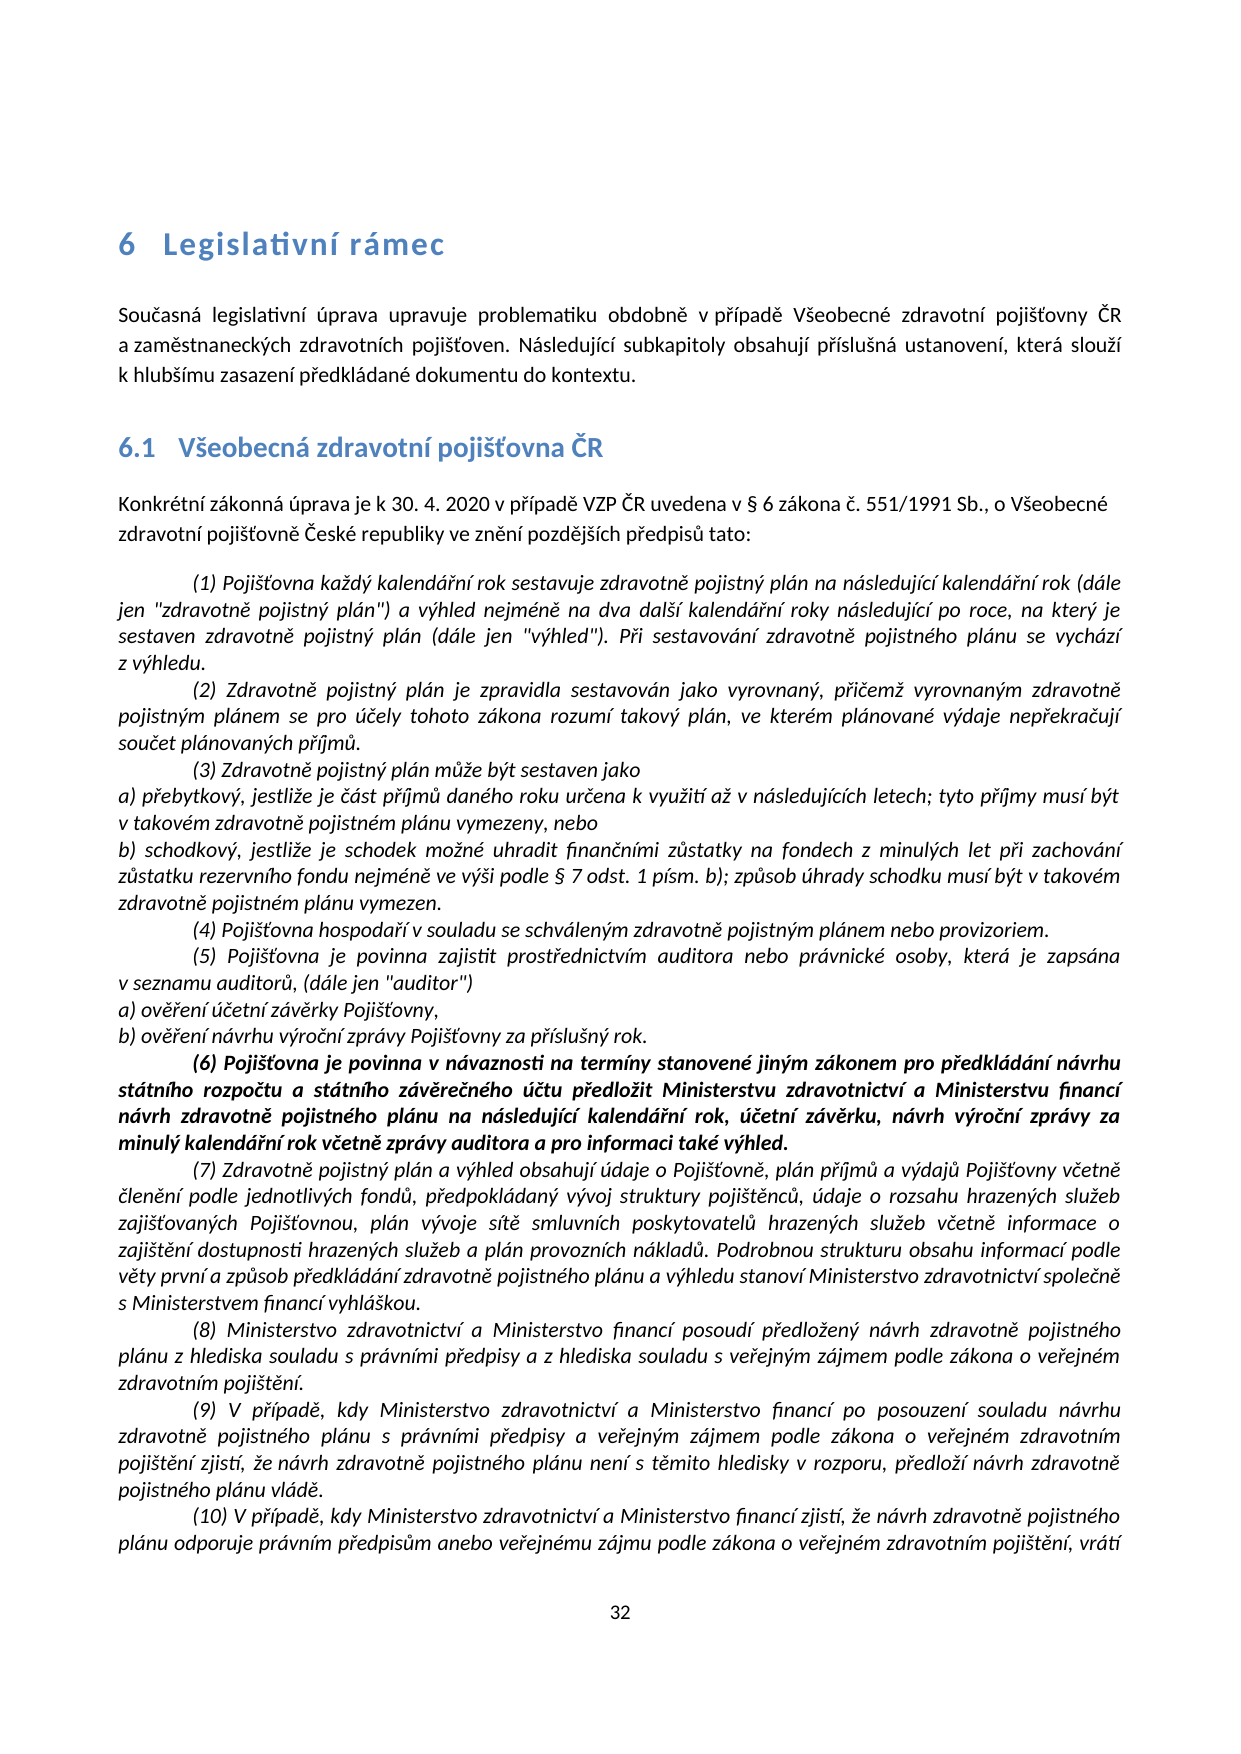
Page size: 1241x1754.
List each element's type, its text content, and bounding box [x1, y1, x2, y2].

text (5) Pojišťovna je povinna zajistit prostřednictvím auditora nebo právnické osoby, která je zapsána v seznamu auditorů, (dále jen "auditor") [118, 943, 1122, 996]
text (2) Zdravotně pojistný plán je zpravidla sestavován jako vyrovnaný, přičemž vyrovnaným zdravotně pojistným plánem se pro účely tohoto zákona rozumí takový plán, ve kterém plánované výdaje nepřekračují součet plánovaných příjmů. [118, 676, 1122, 756]
text (1) Pojišťovna každý kalendářní rok sestavuje zdravotně pojistný plán na následující kalendářní rok (dále jen "zdravotně pojistný plán") a výhled nejméně na dva další kalendářní roky následující po roce, na který je sestaven zdravotně pojistný plán (dále jen "výhled"). Při sestavování zdravotně pojistného plánu se vychází z výhledu. [118, 569, 1122, 676]
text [118, 1503, 1122, 1556]
text Současná legislativní úprava upravuje problematiku obdobně v případě Všeobecné zdravotní pojišťovny ČR a zaměstnaneckých zdravotních pojišťoven. Následující subkapitoly obsahují příslušná ustanovení, která slouží k hlubšímu zasazení předkládané dokumentu do kontextu. [118, 301, 1122, 388]
text Konkrétní zákonná úprava je k 30. 4. 2020 v případě VZP ČR uvedena v § 6 zákona č. 551/1991 Sb., o Všeobecné zdravotní pojišťovně České republiky ve znění pozdějších předpisů tato: [118, 490, 1122, 547]
subtitle Legislativní rámec [118, 223, 1122, 263]
text (9) V případě, kdy Ministerstvo zdravotnictví a Ministerstvo financí po posouzení souladu návrhu zdravotně pojistného plánu s právními předpisy a veřejným zájmem podle zákona o veřejném zdravotním pojištění zjistí, že návrh zdravotně pojistného plánu není s těmito hledisky v rozporu, předloží návrh zdravotně pojistného plánu vládě. [118, 1396, 1122, 1503]
text (8) Ministerstvo zdravotnictví a Ministerstvo financí posoudí předložený návrh zdravotně pojistného plánu z hlediska souladu s právními předpisy a z hlediska souladu s veřejným zájmem podle zákona o veřejném zdravotním pojištění. [118, 1316, 1122, 1396]
text (7) Zdravotně pojistný plán a výhled obsahují údaje o Pojišťovně, plán příjmů a výdajů Pojišťovny včetně členění podle jednotlivých fondů, předpokládaný vývoj struktury pojištěnců, údaje o rozsahu hrazených služeb zajišťovaných Pojišťovnou, plán vývoje sítě smluvních poskytovatelů hrazených služeb včetně informace o zajištění dostupnosti hrazených služeb a plán provozních nákladů. Podrobnou strukturu obsahu informací podle věty první a způsob předkládání zdravotně pojistného plánu a výhledu stanoví Ministerstvo zdravotnictví společně s Ministerstvem financí vyhláškou. [118, 1156, 1122, 1316]
text (4) Pojišťovna hospodaří v souladu se schváleným zdravotně pojistným plánem nebo provizoriem. [118, 916, 1122, 943]
text b) ověření návrhu výroční zprávy Pojišťovny za příslušný rok. [118, 1023, 1122, 1049]
text a) přebytkový, jestliže je část příjmů daného roku určena k využití až v následujících letech; tyto příjmy musí být v takovém zdravotně pojistném plánu vymezeny, nebo [118, 783, 1122, 836]
text (3) Zdravotně pojistný plán může být sestaven jako [118, 756, 1122, 783]
text (6) Pojišťovna je povinna v návaznosti na termíny stanovené jiným zákonem pro předkládání návrhu státního rozpočtu a státního závěrečného účtu předložit Ministerstvu zdravotnictví a Ministerstvu financí návrh zdravotně pojistného plánu na následující kalendářní rok, účetní závěrku, návrh výroční zprávy za minulý kalendářní rok včetně zprávy auditora a pro informaci také výhled. [118, 1049, 1122, 1156]
subtitle Všeobecná zdravotní pojišťovna ČR [118, 429, 1122, 465]
text b) schodkový, jestliže je schodek možné uhradit finančními zůstatky na fondech z minulých let při zachování zůstatku rezervního fondu nejméně ve výši podle § 7 odst. 1 písm. b); způsob úhrady schodku musí být v takovém zdravotně pojistném plánu vymezen. [118, 836, 1122, 916]
text a) ověření účetní závěrky Pojišťovny, [118, 996, 1122, 1023]
